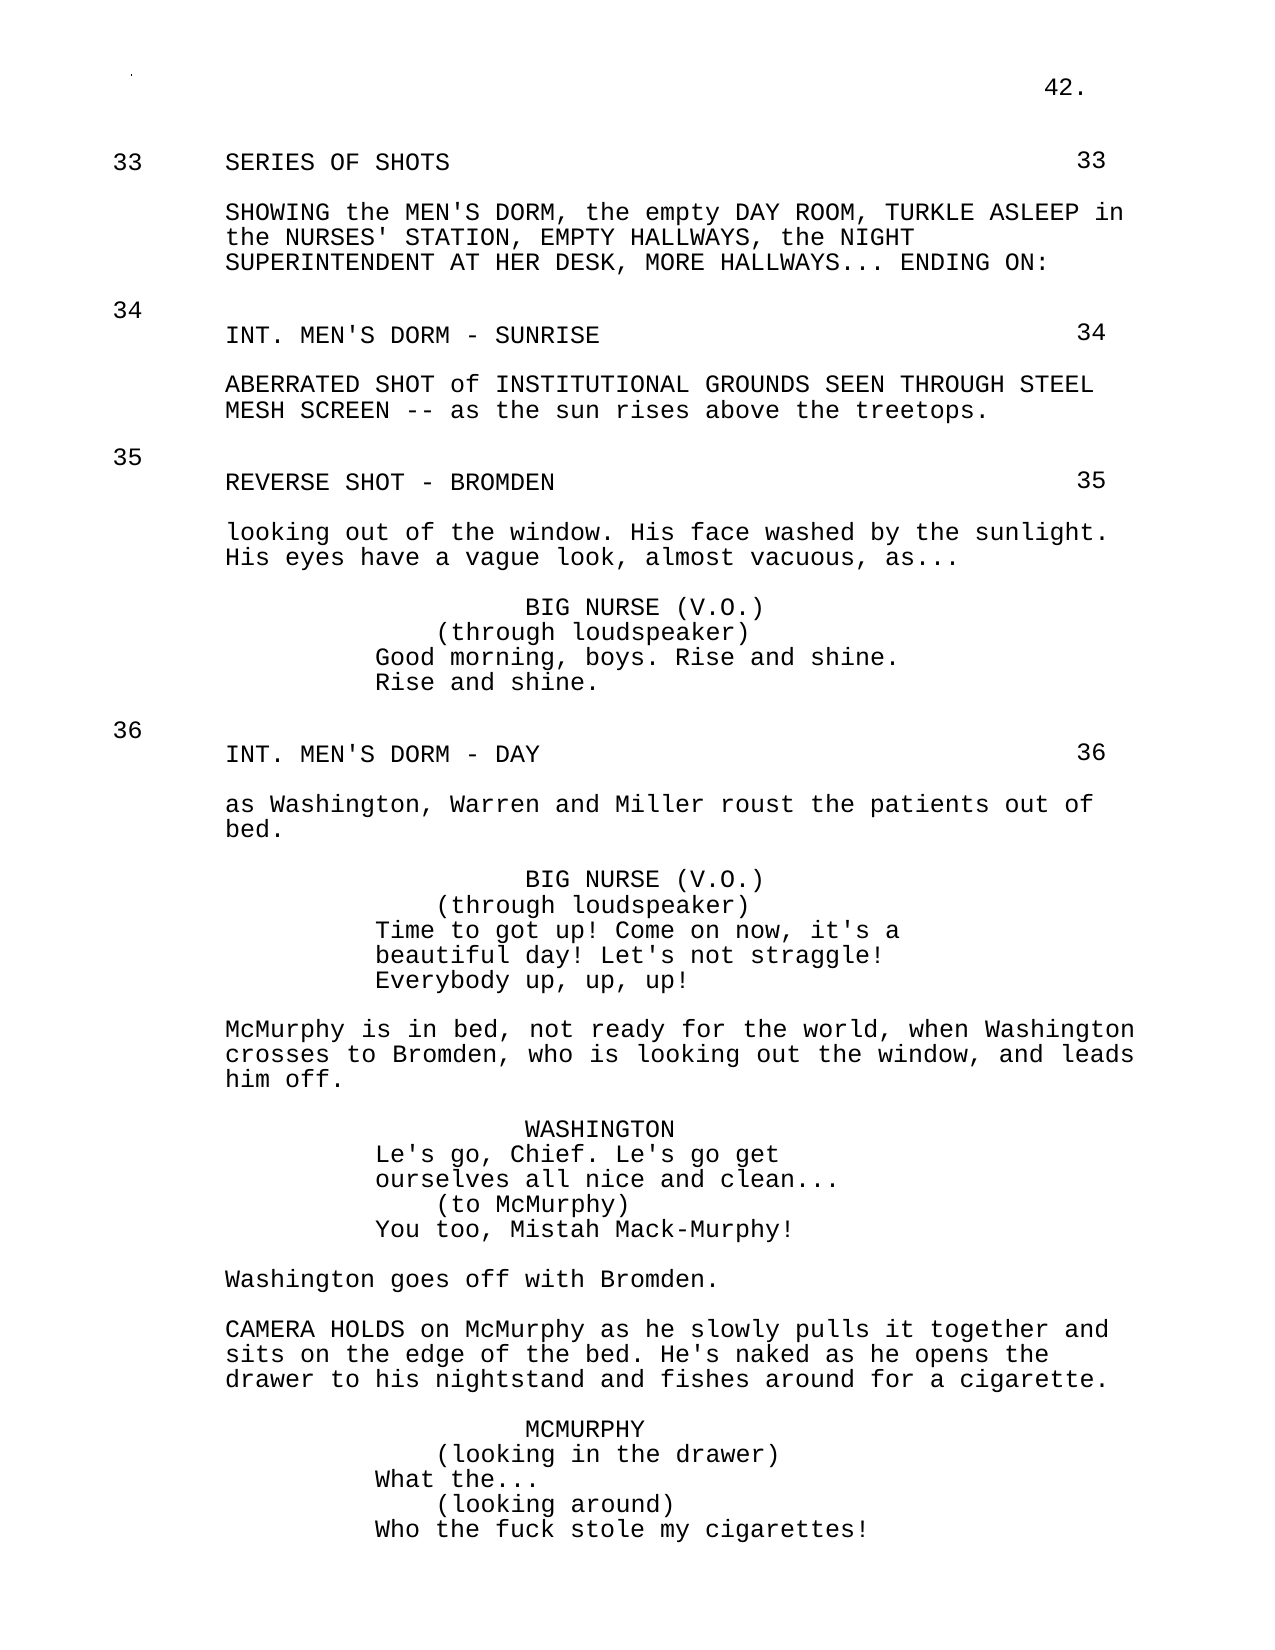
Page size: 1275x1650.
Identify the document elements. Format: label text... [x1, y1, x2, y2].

text 36 [1076, 740, 1135, 766]
text ABERRATED SHOT of INSTITUTIONAL GROUNDS SEEN THROUGH STEEL MESH SCREEN -- as the sun rises above the treetops. [225, 373, 1110, 423]
text 42. [1043, 75, 1135, 101]
text Who the fuck stole my cigarettes! [375, 1518, 1135, 1543]
text REVERSE SHOT - BROMDEN [225, 470, 561, 496]
text (through loudspeaker) [435, 893, 1135, 918]
text BIG NURSE (V.O.) [525, 595, 1135, 621]
text SHOWING the MEN'S DORM, the empty DAY ROOM, TURKLE ASLEEP in the NURSES' STATION, EMPTY HALLWAYS, the NIGHT SUPERINTENDENT AT HER DESK, MORE HALLWAYS... ENDING ON: [225, 201, 1135, 276]
text SERIES OF SHOTS [225, 151, 456, 176]
text Rise and shine. [375, 671, 1135, 696]
text looking out of the window. His face washed by the sunlight. His eyes have a vague look, almost vacuous, as... [225, 520, 1125, 571]
text Time to got up! Come on now, it's a [375, 918, 1135, 943]
text What the... [375, 1468, 1135, 1493]
text 33 [1076, 148, 1135, 173]
text Good morning, boys. Rise and shine. [375, 646, 1135, 671]
text Everybody up, up, up! [375, 968, 1135, 993]
text 35 [112, 446, 149, 471]
text Le's go, Chief. Le's go get [375, 1143, 1135, 1168]
text INT. MEN'S DORM - DAY [225, 743, 546, 768]
text INT. MEN'S DORM - SUNRISE [225, 323, 606, 348]
text (looking in the drawer) [435, 1443, 1135, 1468]
text BIG NURSE (V.O.) [525, 868, 1135, 893]
text 36 [112, 718, 149, 743]
text 33 [112, 150, 149, 175]
text 35 [1076, 468, 1135, 493]
text CAMERA HOLDS on McMurphy as he slowly pulls it together and sits on the edge of the bed. He's naked as he opens the drawer to his nightstand and fishes around for a cigarette. [225, 1317, 1125, 1393]
text McMurphy is in bed, not ready for the world, when Washington crosses to Bromden, who is looking out the window, and leads him off. [225, 1018, 1135, 1093]
text ourselves all nice and clean... [375, 1168, 1135, 1193]
text You too, Mistah Mack-Murphy! [375, 1218, 1135, 1243]
text (to McMurphy) [435, 1193, 1135, 1218]
text (through loudspeaker) [435, 621, 1135, 646]
text WASHINGTON [525, 1118, 1135, 1143]
text MCMURPHY [525, 1418, 1135, 1443]
text Washington goes off with Bromden. [225, 1268, 1135, 1293]
text 34 [112, 298, 149, 323]
text as Washington, Warren and Miller roust the patients out of bed. [225, 793, 1110, 843]
text beautiful day! Let's not straggle! [375, 943, 1135, 968]
text 34 [1076, 321, 1135, 346]
text (looking around) [435, 1493, 1135, 1518]
